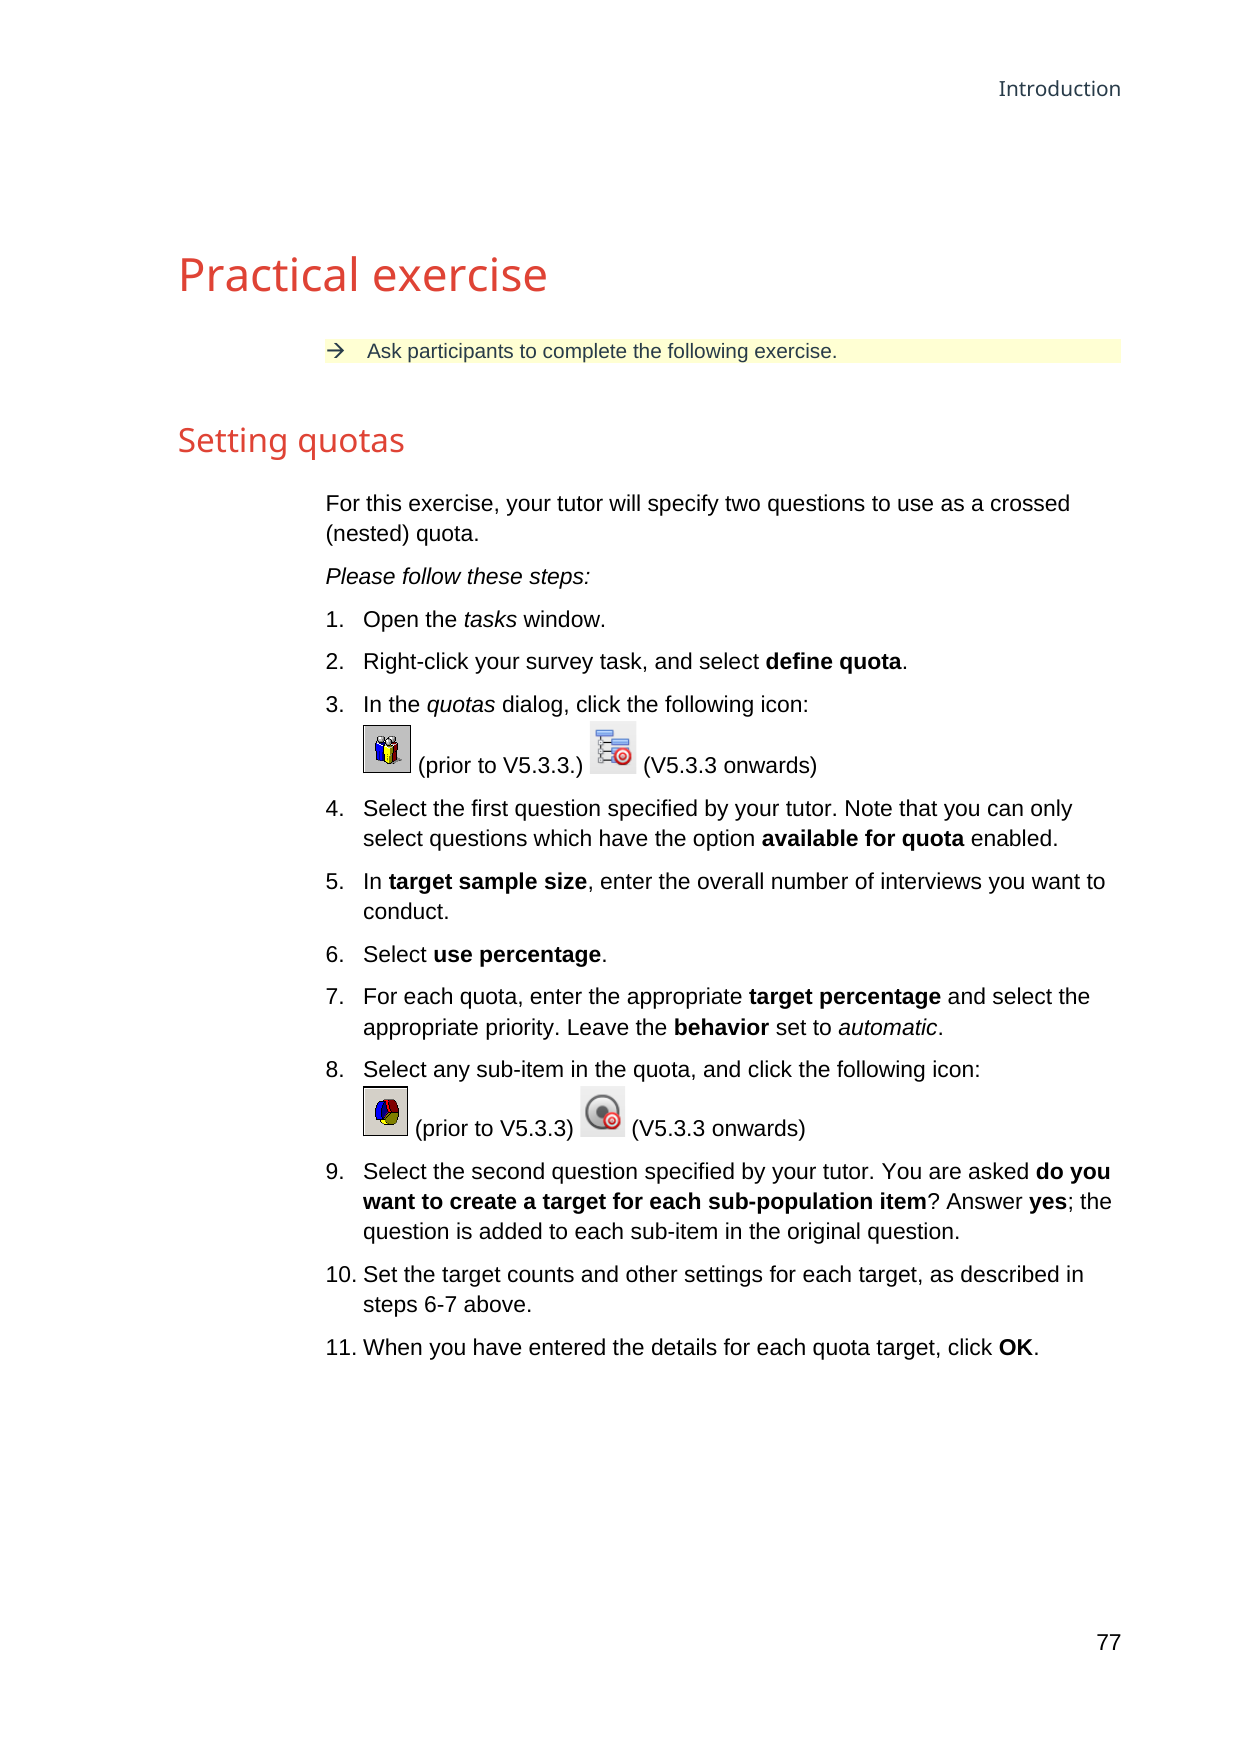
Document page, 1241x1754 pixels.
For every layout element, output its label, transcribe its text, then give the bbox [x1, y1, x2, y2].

text 8. Select any sub-item in the quota, and click the following icon: (prior to V5.3.3) (V5.3.3 onwards) [325, 1056, 1121, 1141]
subtitle Practical exercise [178, 243, 1121, 305]
text 2. Right-click your survey task, and select define quota. [325, 648, 1121, 674]
picture [364, 1088, 407, 1135]
text 7. For each quota, enter the appropriate target percentage and select the appropriate priority. Leave the behavior set to automatic. [325, 983, 1121, 1040]
text 3. In the quotas dialog, click the following icon: (prior to V5.3.3.) (V5.3.3 onwards) [325, 691, 1121, 778]
text Please follow these steps: [325, 563, 1121, 589]
text 5. In target sample size, enter the overall number of interviews you want to conduct. [325, 868, 1121, 924]
text 11. When you have entered the details for each quota target, click OK. [325, 1334, 1121, 1360]
subtitle Setting quotas [178, 417, 1121, 462]
picture [364, 726, 410, 772]
text 1. Open the tasks window. [325, 606, 1121, 632]
picture [580, 1086, 625, 1137]
text 4. Select the first question specified by your tutor. Note that you can only select questions which have the option available for quota enabled. [325, 795, 1121, 851]
picture [589, 721, 637, 774]
text For this exercise, your tutor will specify two questions to use as a crossed (nested) quota. [325, 490, 1121, 546]
text 10. Set the target counts and other settings for each target, as described in steps 6-7 above. [325, 1261, 1121, 1317]
text 6. Select use percentage. [325, 941, 1121, 967]
list Ask participants to complete the following exercise. [325, 339, 1121, 363]
text 9. Select the second question specified by your tutor. You are asked do you want to create a target for each sub-population item? Answer yes; the question is added to each sub-item in the original question. [325, 1158, 1121, 1244]
